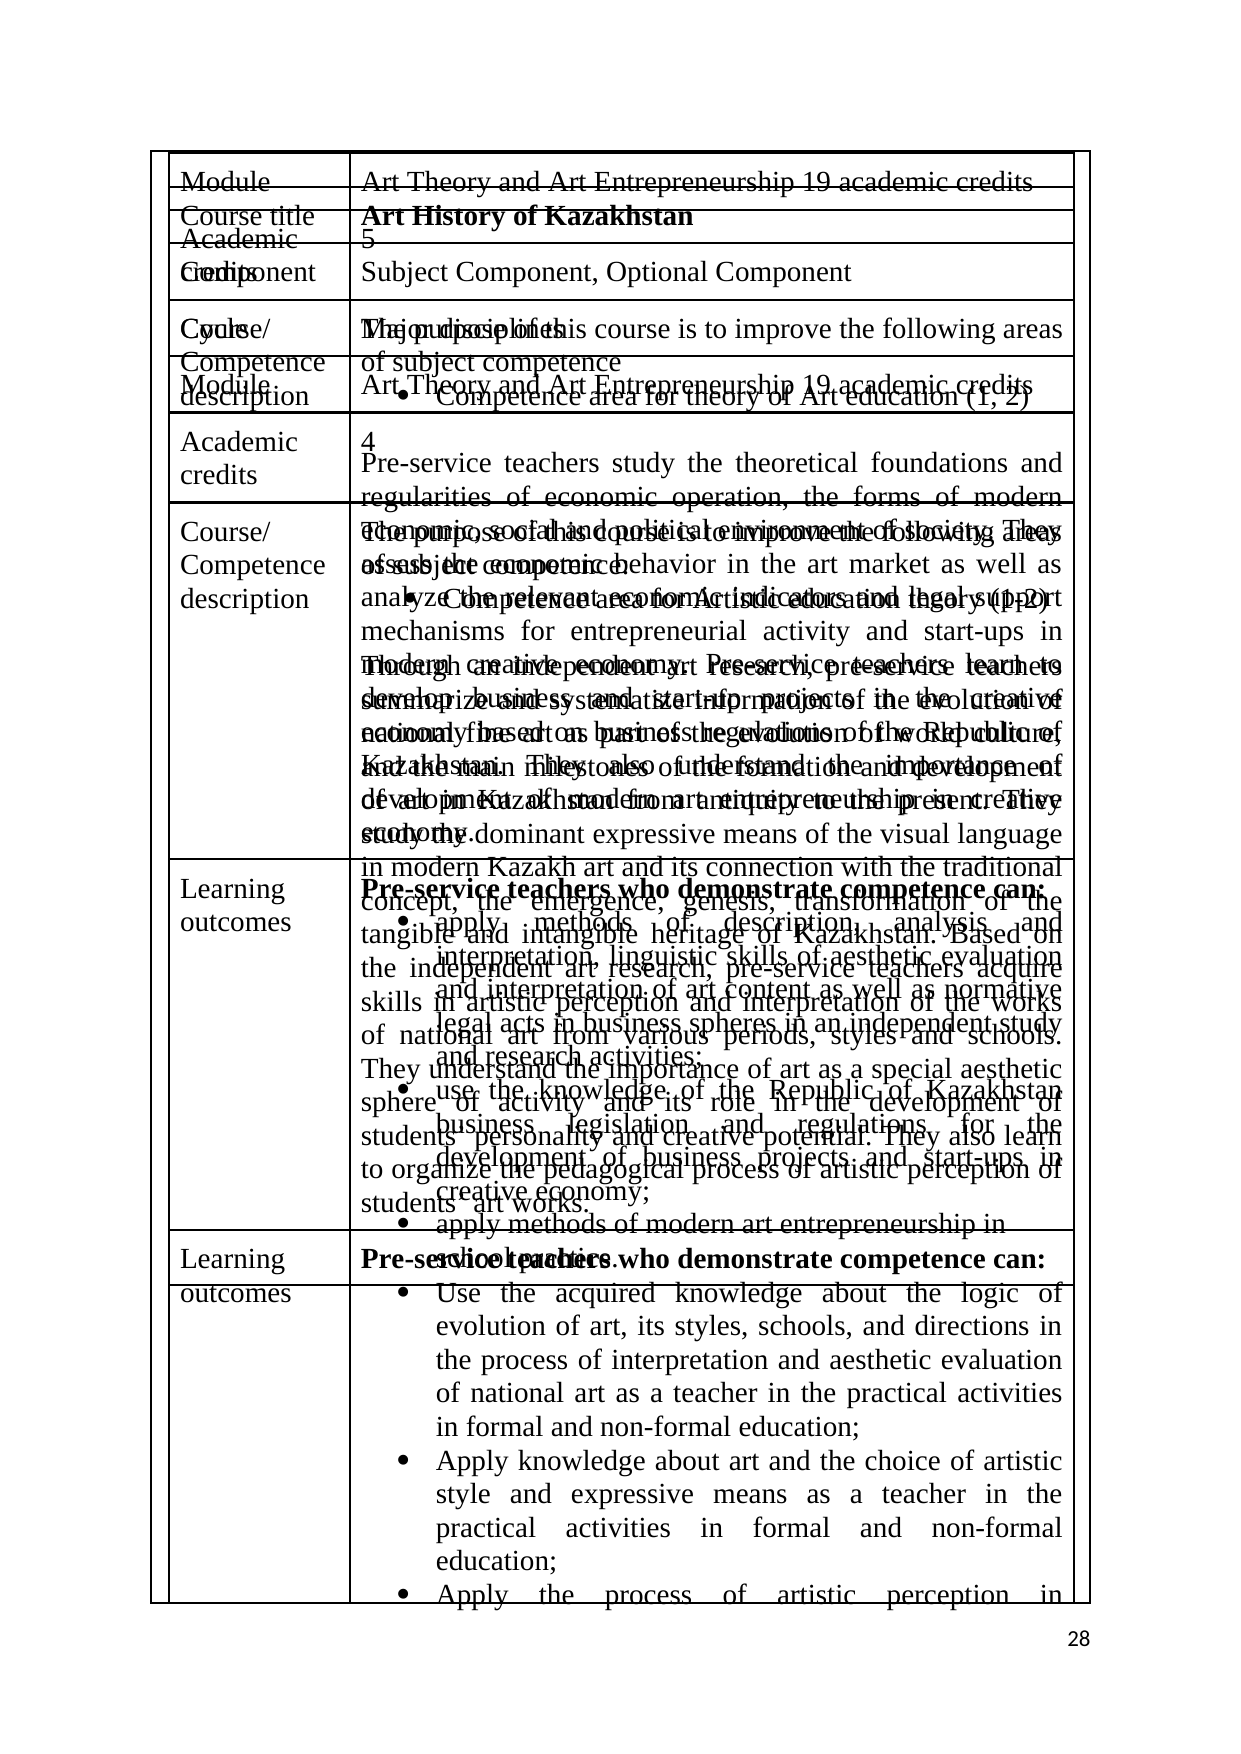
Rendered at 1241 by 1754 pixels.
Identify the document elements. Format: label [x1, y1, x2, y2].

table_cell [351, 154, 1073, 186]
table_cell [170, 301, 349, 355]
table_cell [170, 1231, 349, 1284]
table_cell [170, 504, 349, 858]
table_cell [195, 175, 200, 186]
table_cell [170, 357, 349, 411]
table_cell [170, 154, 349, 186]
table_cell [224, 178, 230, 186]
table_cell [351, 860, 1073, 1229]
table_cell [1075, 152, 1089, 1602]
table_cell [170, 860, 349, 1229]
table_cell [203, 212, 210, 224]
table_cell [351, 301, 1073, 355]
table_cell [351, 1286, 1073, 1602]
table_cell [170, 211, 349, 242]
table_cell [170, 1286, 349, 1602]
table_cell [241, 359, 247, 370]
table_cell [170, 414, 349, 501]
table_cell [351, 188, 1073, 209]
table_cell [351, 1231, 1073, 1284]
table_cell [351, 244, 1073, 299]
table_cell [230, 235, 236, 242]
table_cell [203, 358, 210, 370]
table_cell [185, 176, 189, 186]
table_cell [170, 188, 349, 209]
table_cell [351, 414, 1073, 501]
table_cell [152, 152, 168, 1602]
table_cell [351, 211, 1073, 242]
table_cell [209, 178, 216, 186]
table_cell [187, 231, 193, 240]
table_cell [254, 393, 260, 404]
table_cell [170, 244, 349, 299]
table_cell [351, 504, 1073, 858]
table_cell [351, 357, 1073, 411]
